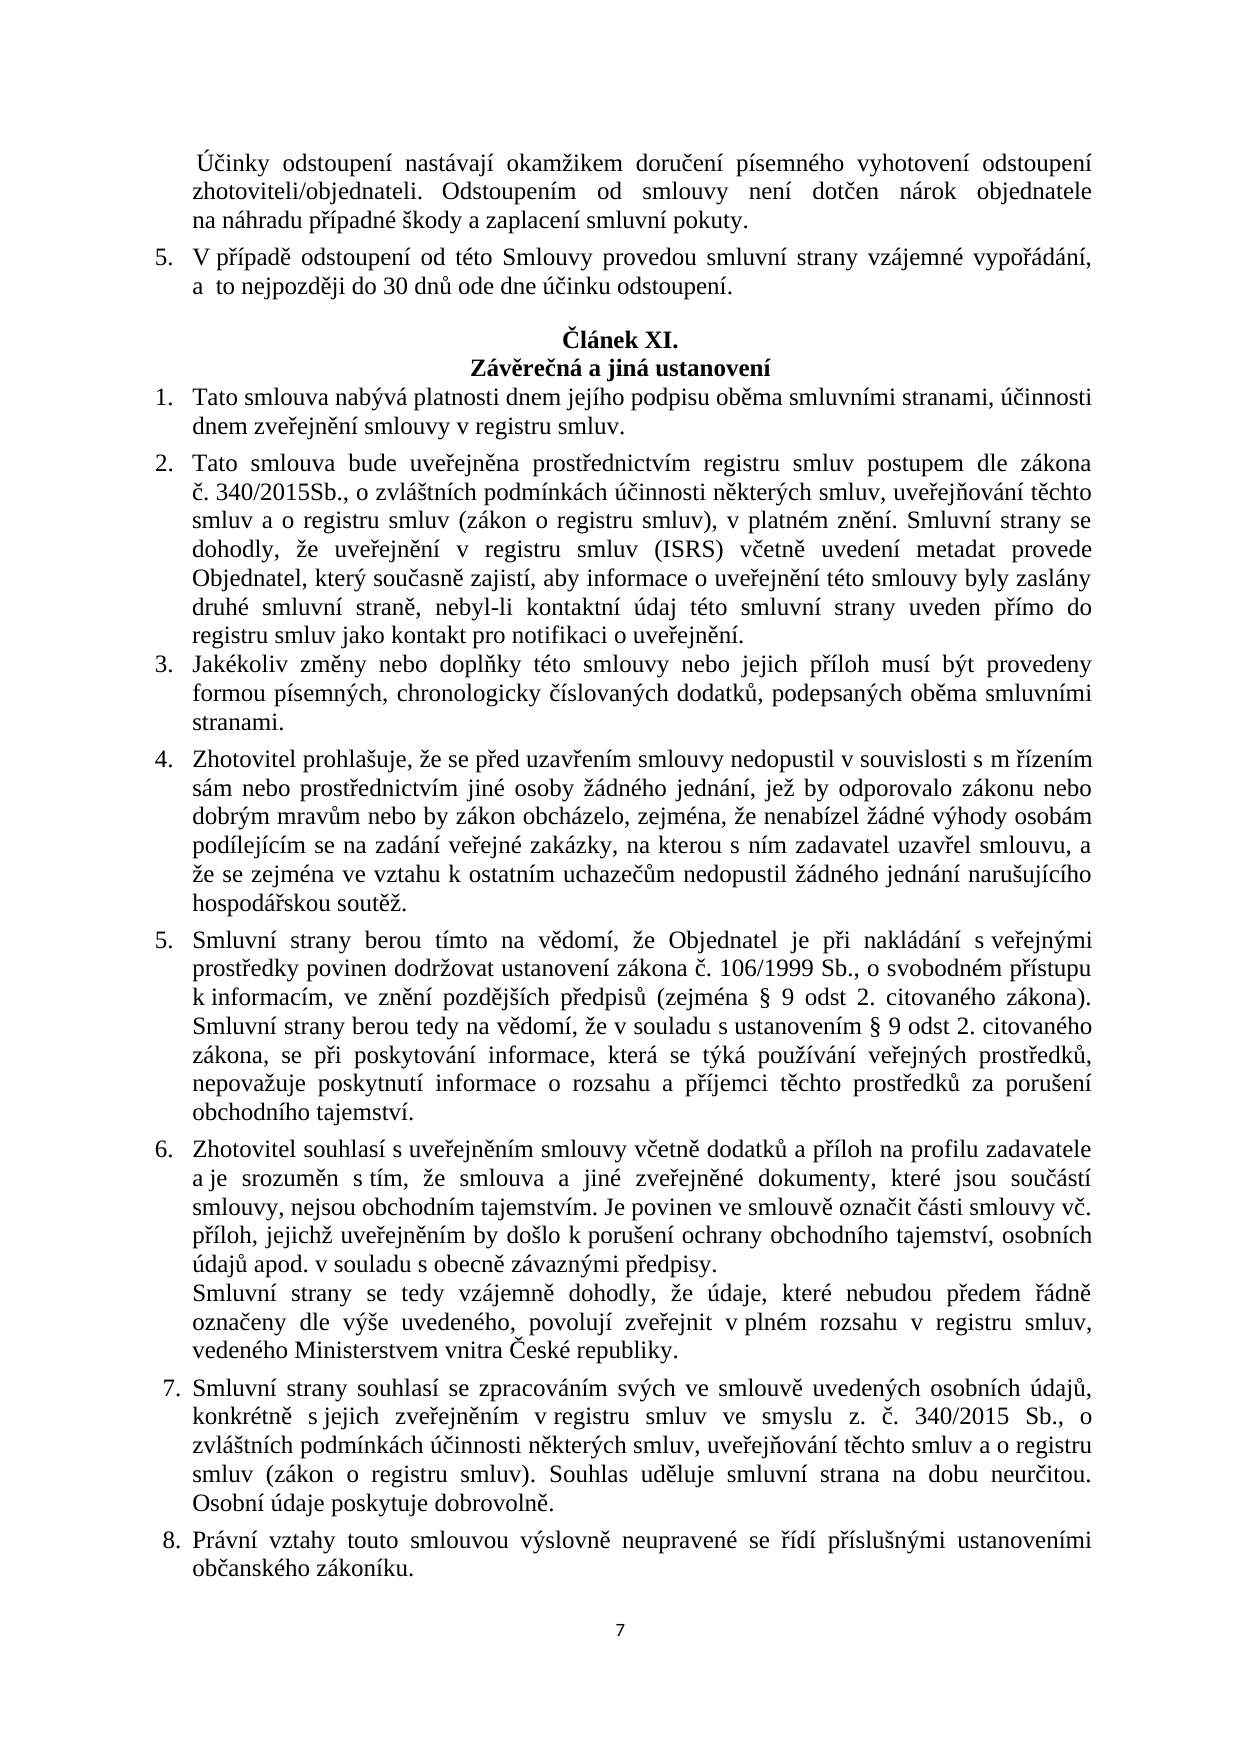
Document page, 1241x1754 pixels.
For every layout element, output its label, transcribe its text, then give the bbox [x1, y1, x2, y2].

text Smluvní strany se tedy vzájemně dohodly, že údaje, které nebudou předem řádně označeny dle výše uvedeného, povolují zveřejnit v plném rozsahu v registru smluv, vedeného Ministerstvem vnitra České republiky. [162, 1278, 1093, 1364]
list Zhotovitel prohlašuje, že se před uzavřením smlouvy nedopustil v souvislosti s m řízením sám nebo prostřednictvím jiné osoby žádného jednání, jež by odporovalo zákonu nebo dobrým mravům nebo by zákon obcházelo, zejména, že nenabízel žádné výhody osobám podílejícím se na zadání veřejné zakázky, na kterou s ním zadavatel uzavřel smlouvu, a že se zejména ve vztahu k ostatním uchazečům nedopustil žádného jednání narušujícího hospodářskou soutěž. [154, 744, 1093, 916]
list Právní vztahy touto smlouvou výslovně neupravené se řídí příslušnými ustanoveními občanského zákoníku. [162, 1525, 1093, 1582]
list V případě odstoupení od této Smlouvy provedou smluvní strany vzájemné vypořádání, a to nejpozději do 30 dnů ode dne účinku odstoupení. [154, 242, 1093, 300]
text Závěrečná a jiná ustanovení [148, 353, 1093, 382]
text Účinky odstoupení nastávají okamžikem doručení písemného vyhotovení odstoupení zhotoviteli/objednateli. Odstoupením od smlouvy není dotčen nárok objednatele na náhradu případné škody a zaplacení smluvní pokuty. [192, 148, 1093, 234]
list Smluvní strany souhlasí se zpracováním svých ve smlouvě uvedených osobních údajů, konkrétně s jejich zveřejněním v registru smluv ve smyslu z. č. 340/2015 Sb., o zvláštních podmínkách účinnosti některých smluv, uveřejňování těchto smluv a o registru smluv (zákon o registru smluv). Souhlas uděluje smluvní strana na dobu neurčitou. Osobní údaje poskytuje dobrovolně. [162, 1373, 1093, 1516]
list Smluvní strany berou tímto na vědomí, že Objednatel je při nakládání s veřejnými prostředky povinen dodržovat ustanovení zákona č. 106/1999 Sb., o svobodném přístupu k informacím, ve znění pozdějších předpisů (zejména § 9 odst 2. citovaného zákona). Smluvní strany berou tedy na vědomí, že v souladu s ustanovením § 9 odst 2. citovaného zákona, se při poskytování informace, která se týká používání veřejných prostředků, nepovažuje poskytnutí informace o rozsahu a příjemci těchto prostředků za porušení obchodního tajemství. [154, 925, 1093, 1126]
list Tato smlouva nabývá platnosti dnem jejího podpisu oběma smluvními stranami, účinnosti dnem zveřejnění smlouvy v registru smluv. [154, 382, 1093, 440]
list Zhotovitel souhlasí s uveřejněním smlouvy včetně dodatků a příloh na profilu zadavatele a je srozuměn s tím, že smlouva a jiné zveřejněné dokumenty, které jsou součástí smlouvy, nejsou obchodním tajemstvím. Je povinen ve smlouvě označit části smlouvy vč. příloh, jejichž uveřejněním by došlo k porušení ochrany obchodního tajemství, osobních údajů apod. v souladu s obecně závaznými předpisy. [154, 1134, 1093, 1278]
list Jakékoliv změny nebo doplňky této smlouvy nebo jejich příloh musí být provedeny formou písemných, chronologicky číslovaných dodatků, podepsaných oběma smluvními stranami. [154, 649, 1093, 736]
list Tato smlouva bude uveřejněna prostřednictvím registru smluv postupem dle zákona č. 340/2015Sb., o zvláštních podmínkách účinnosti některých smluv, uveřejňování těchto smluv a o registru smluv (zákon o registru smluv), v platném znění. Smluvní strany se dohodly, že uveřejnění v registru smluv (ISRS) včetně uvedení metadat provede Objednatel, který současně zajistí, aby informace o uveřejnění této smlouvy byly zaslány druhé smluvní straně, nebyl-li kontaktní údaj této smluvní strany uveden přímo do registru smluv jako kontakt pro notifikaci o uveřejnění. [155, 448, 1093, 649]
text Článek XI. [148, 325, 1093, 353]
